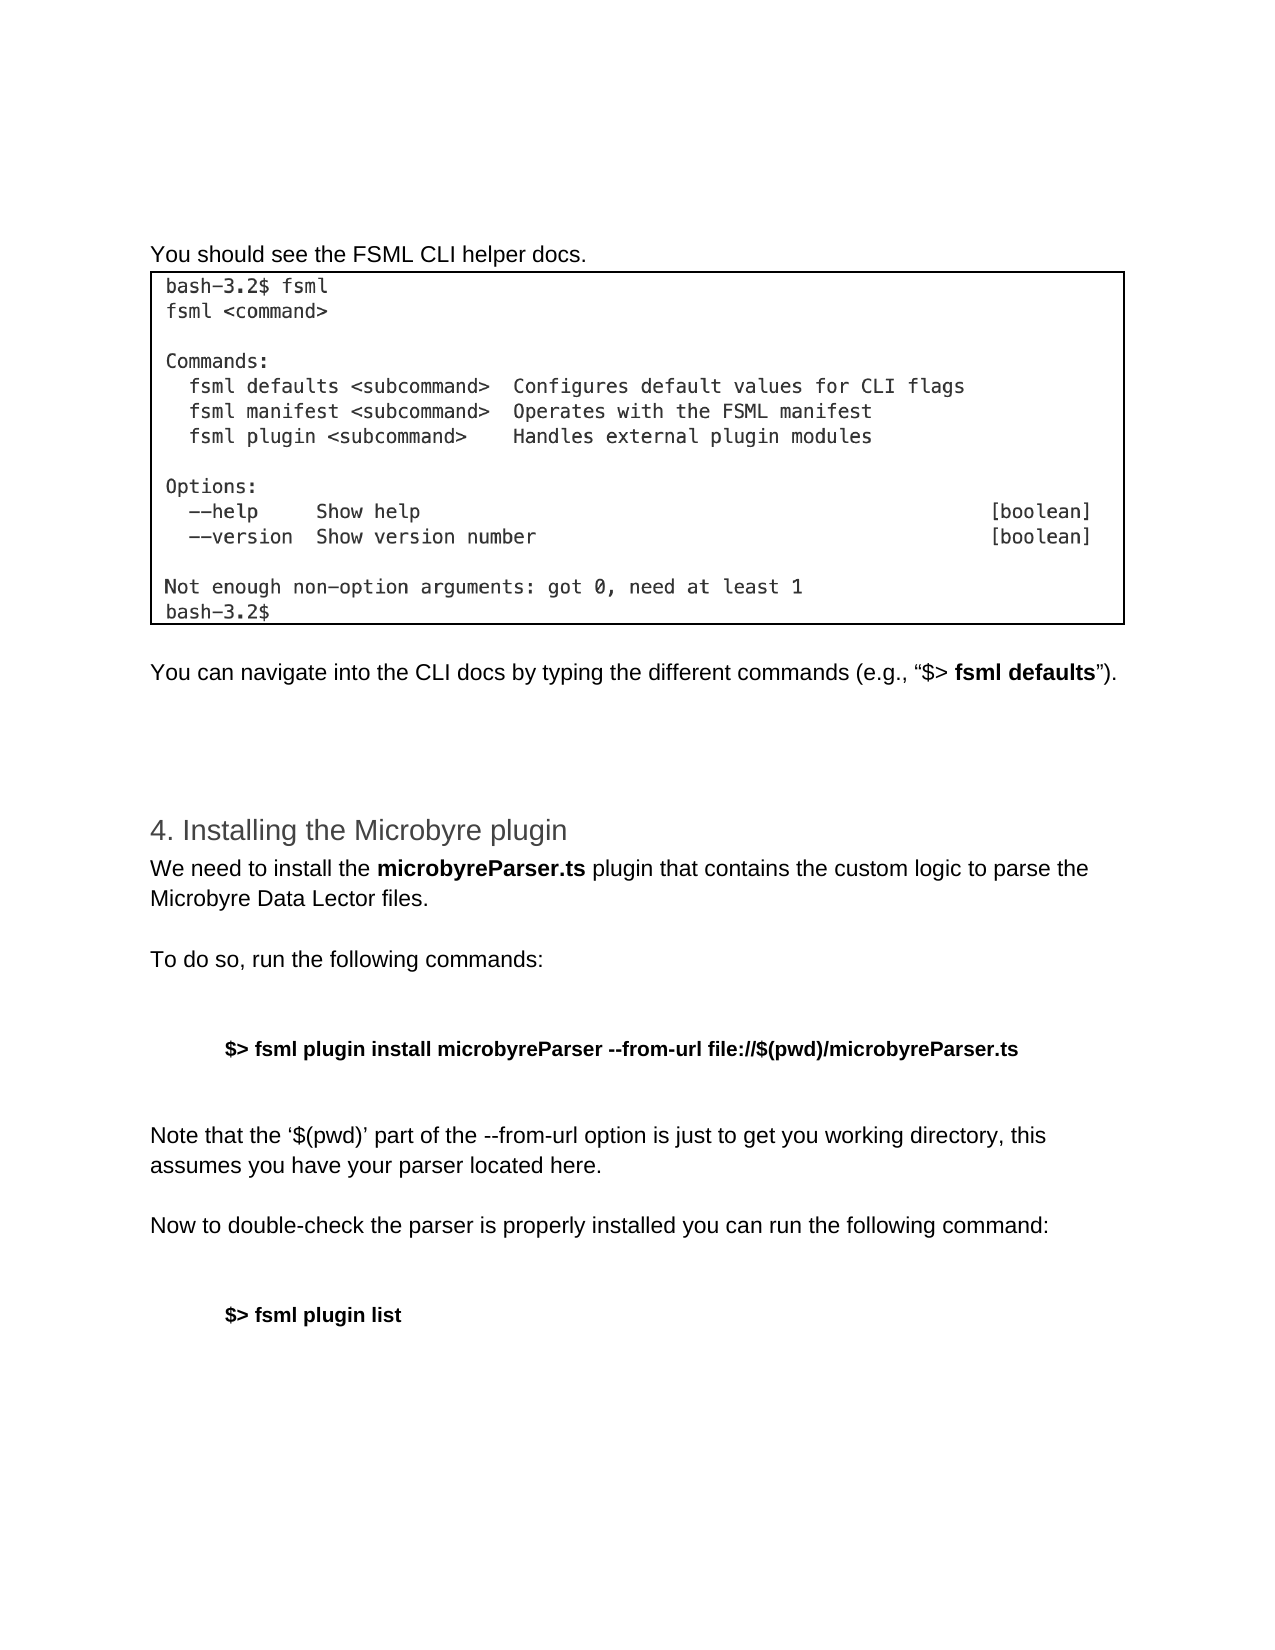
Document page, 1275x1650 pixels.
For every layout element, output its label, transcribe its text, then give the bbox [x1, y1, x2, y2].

text $> fsml plugin list [150, 1303, 1125, 1327]
text You should see the FSML CLI helper docs. [150, 241, 1125, 267]
text Note that the ‘$(pwd)’ part of the --from-url option is just to get you working directory, this assumes you have your parser located here. [150, 1122, 1125, 1178]
picture [152, 273, 1123, 623]
text You can navigate into the CLI docs by typing the different commands (e.g., “$> fsml defaults”). [150, 659, 1125, 685]
text Now to double-check the parser is properly installed you can run the following command: [150, 1212, 1125, 1238]
text To do so, run the following commands: [150, 946, 1125, 972]
text $> fsml plugin install microbyreParser --from-url file://$(pwd)/microbyreParser.ts [225, 1036, 1125, 1060]
text We need to install the microbyreParser.ts plugin that contains the custom logic to parse the Microbyre Data Lector files. [150, 855, 1125, 912]
subtitle 4. Installing the Microbyre plugin [150, 813, 1125, 847]
